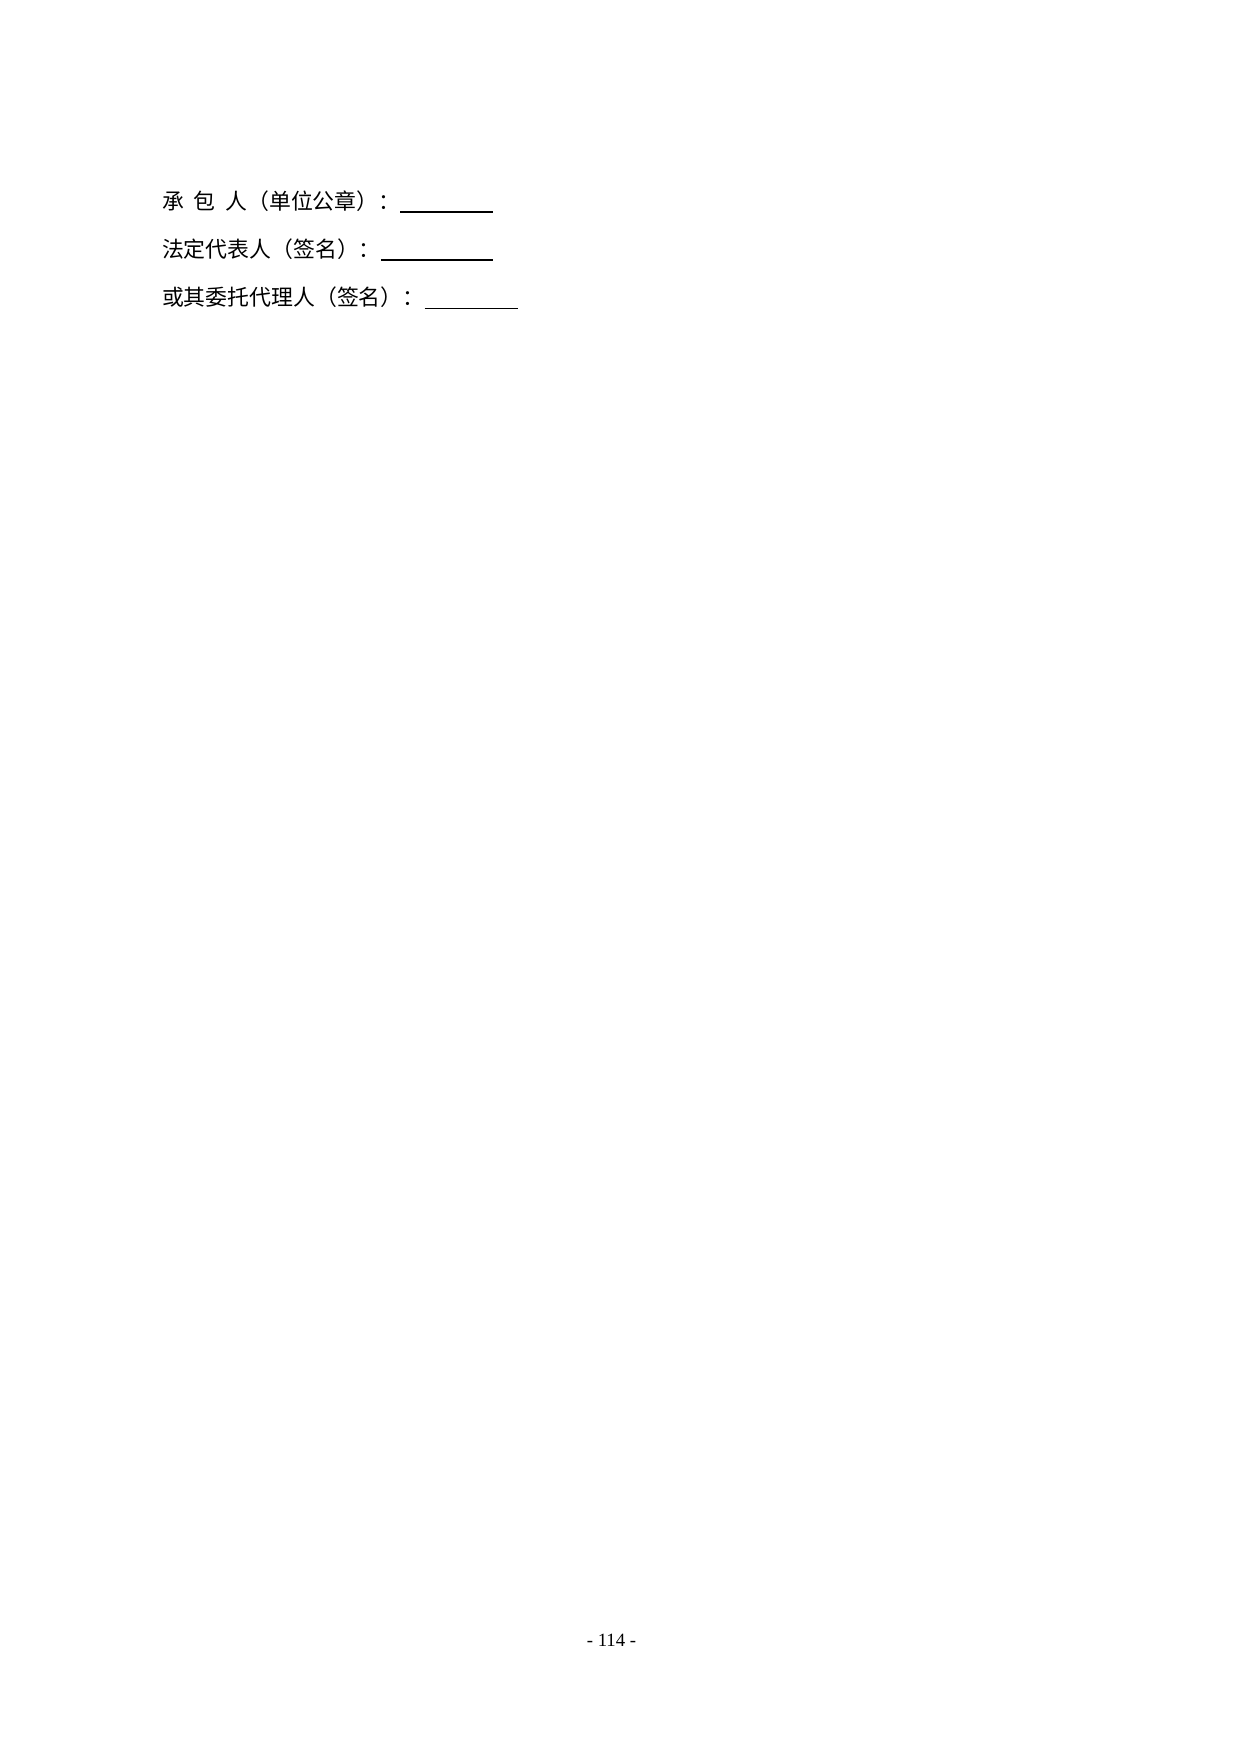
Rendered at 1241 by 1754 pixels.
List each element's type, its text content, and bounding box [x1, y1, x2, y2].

text 或其委托代理人（签名）： [118, 280, 1104, 312]
text 法定代表人（签名）： [118, 232, 1104, 264]
text 承 包 人（单位公章）： [118, 183, 1104, 216]
